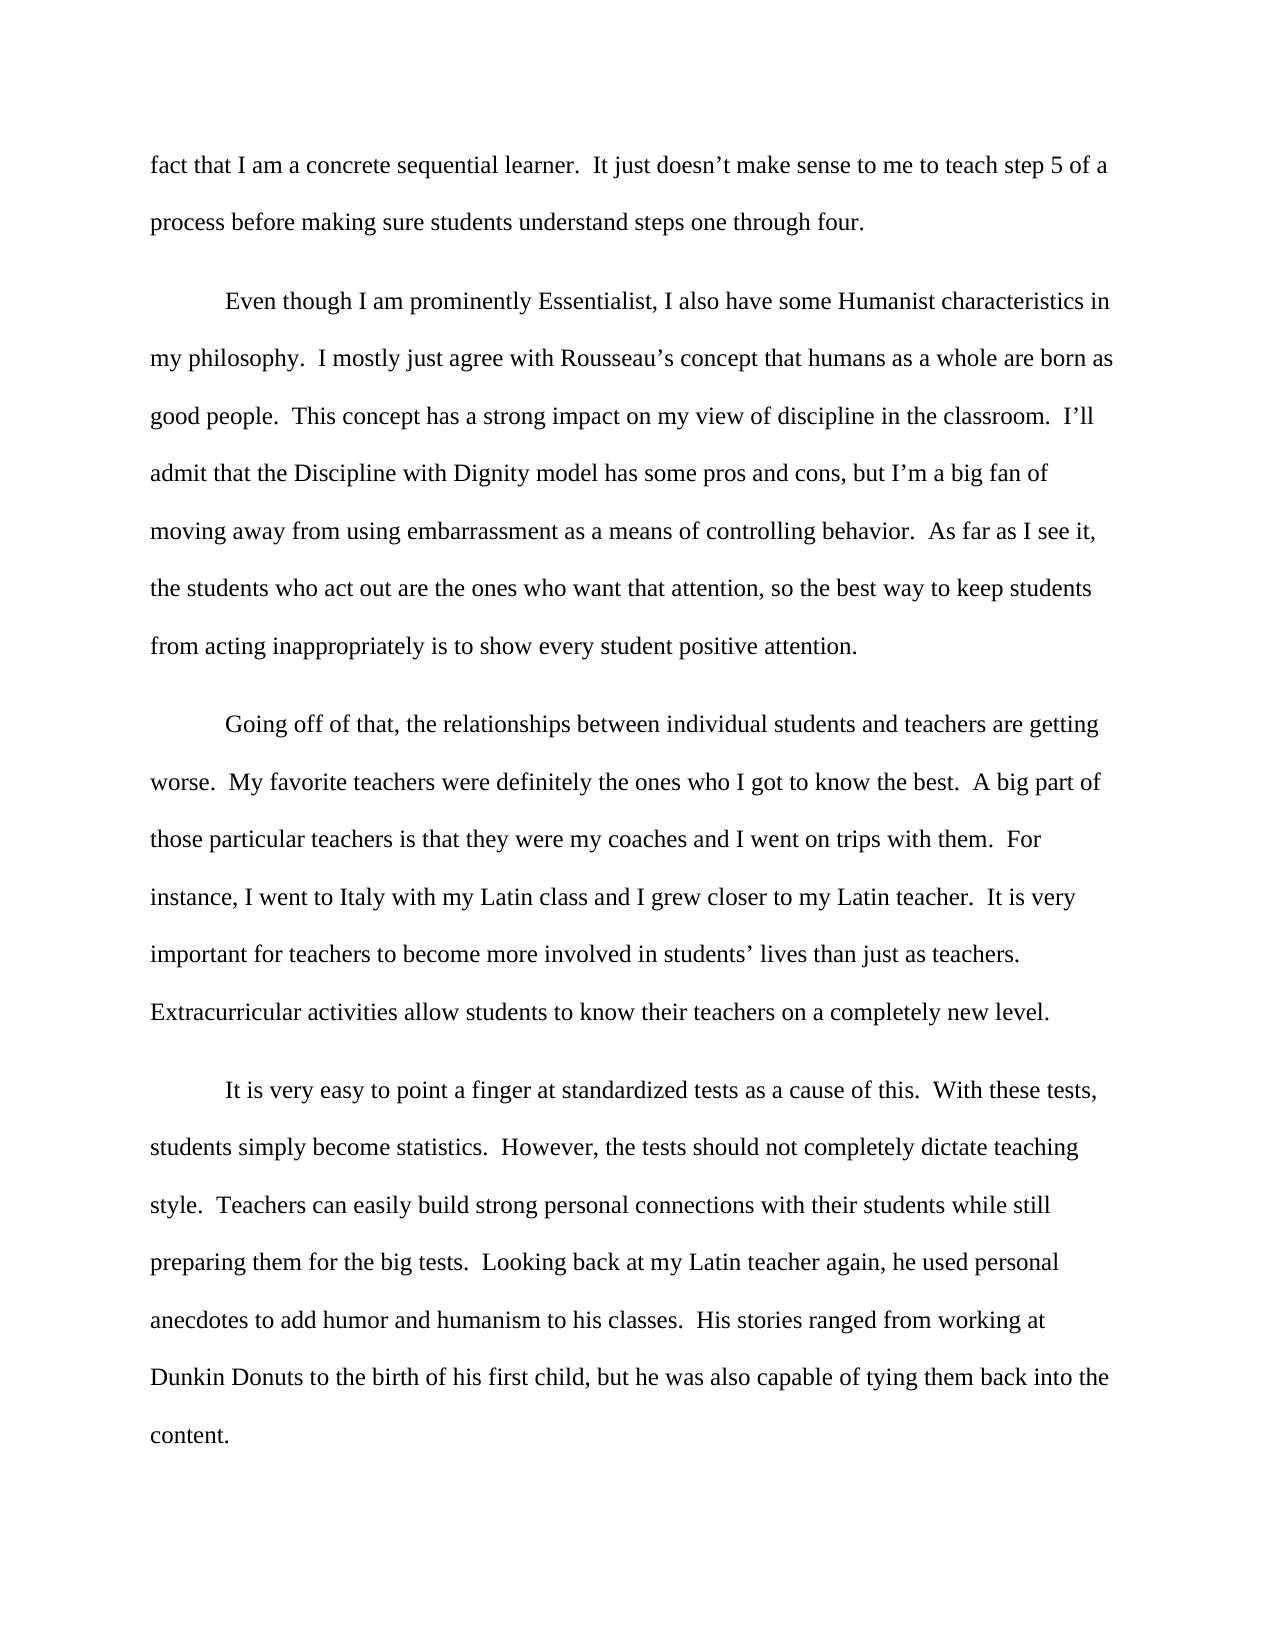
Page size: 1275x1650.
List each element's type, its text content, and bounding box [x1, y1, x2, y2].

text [150, 150, 1125, 236]
text It is very easy to point a finger at standardized tests as a cause of this. With these tests, students simply become statistics. However, the tests should not completely dictate teaching style. Teachers can easily build strong personal connections with their students while still preparing them for the big tests. Looking back at my Latin teacher again, he used personal anecdotes to add humor and humanism to his classes. His stories ranged from working at Dunkin Donuts to the birth of his first child, but he was also capable of tying them back into the content. [150, 1075, 1125, 1449]
text Even though I am prominently Essentialist, I also have some Humanist characteristics in my philosophy. I mostly just agree with Rousseau’s concept that humans as a whole are born as good people. This concept has a strong impact on my view of discipline in the classroom. I’ll admit that the Discipline with Dignity model has some pros and cons, but I’m a big fan of moving away from using embarrassment as a means of controlling behavior. As far as I see it, the students who act out are the ones who want that attention, so the best way to keep students from acting inappropriately is to show every student positive attention. [150, 286, 1125, 659]
text Going off of that, the relationships between individual students and teachers are getting worse. My favorite teachers were definitely the ones who I got to know the best. A big part of those particular teachers is that they were my coaches and I went on trips with them. For instance, I went to Italy with my Latin class and I grew closer to my Latin teacher. It is very important for teachers to become more involved in students’ lives than just as teachers. Extracurricular activities allow students to know their teachers on a completely new level. [150, 709, 1125, 1025]
